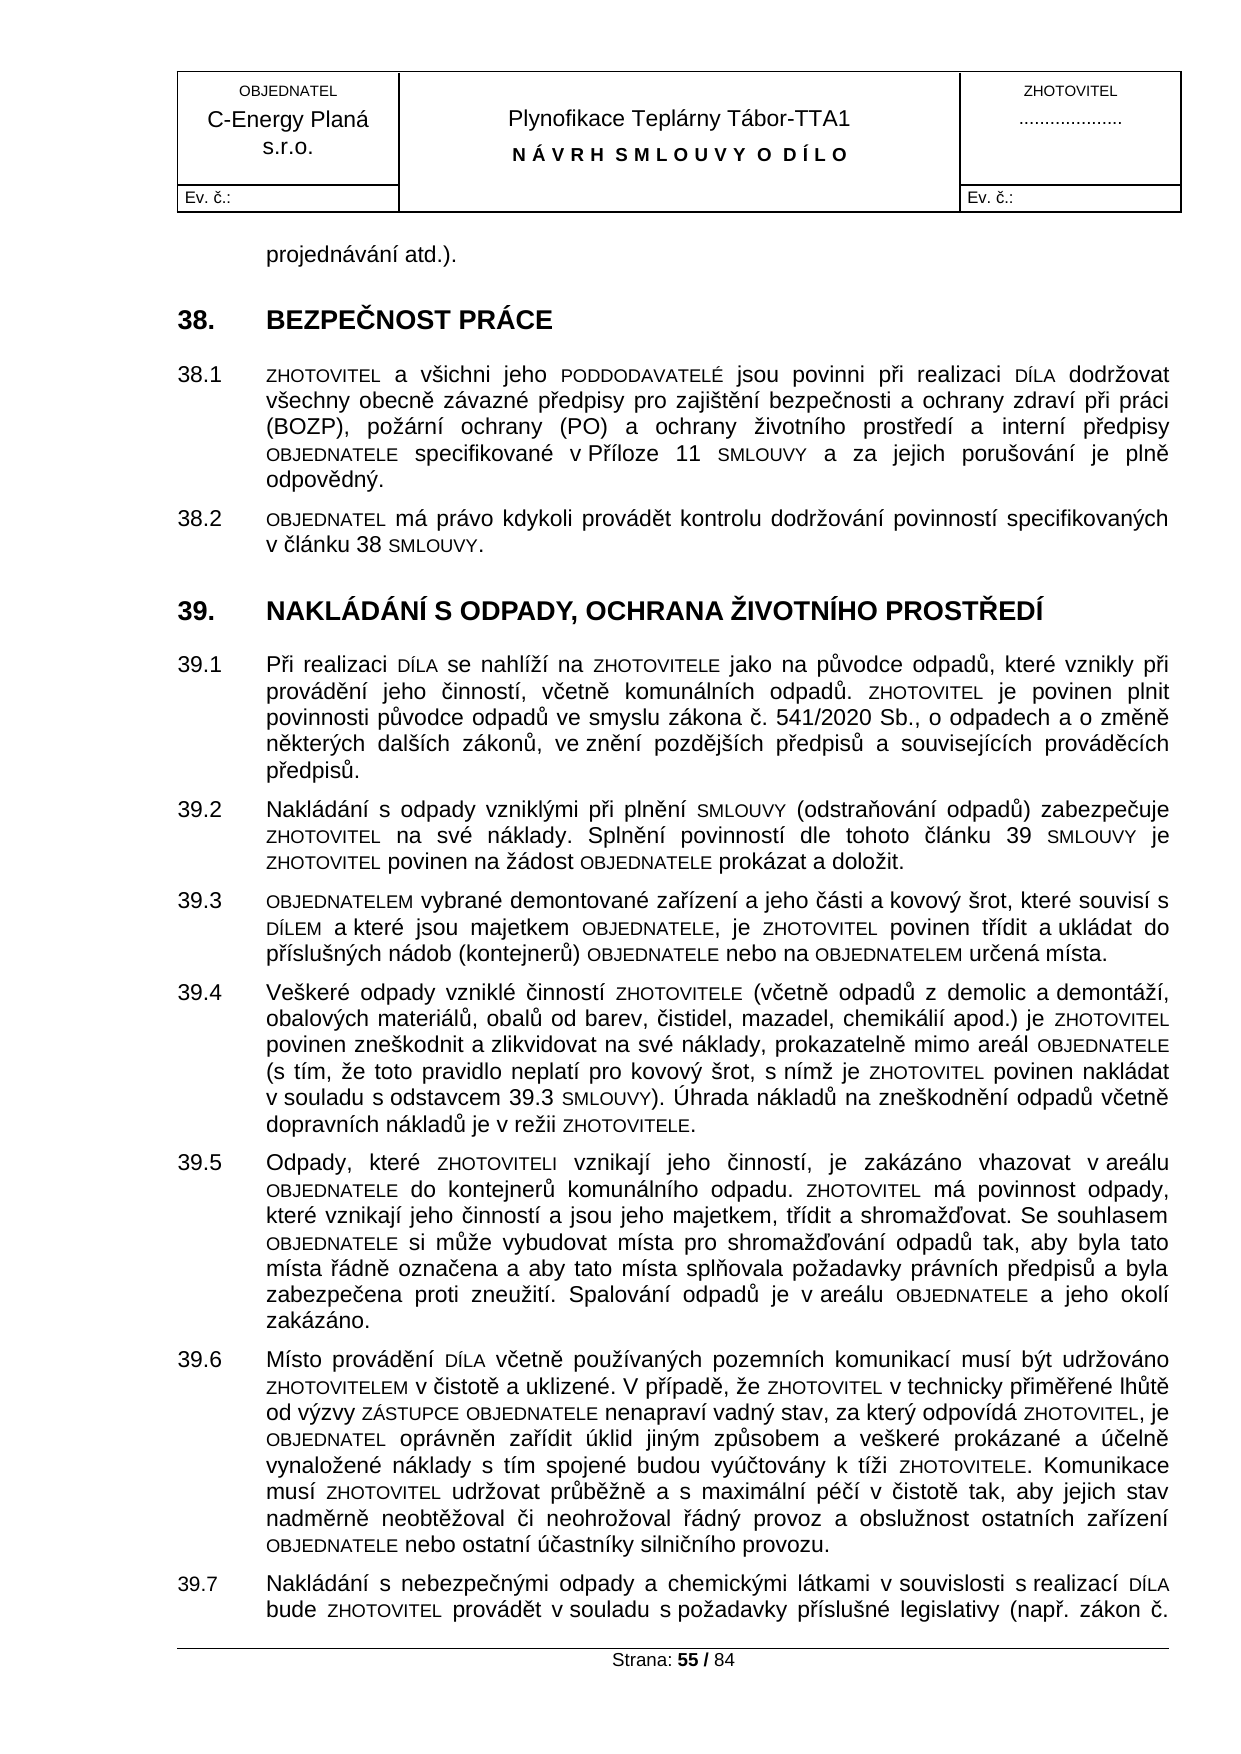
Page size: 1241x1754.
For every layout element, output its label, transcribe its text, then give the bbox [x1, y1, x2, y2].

text zhotovitel a všichni jeho poddodavatelé jsou povinni při realizaci díla dodržovat všechny obecně závazné předpisy pro zajištění bezpečnosti a ochrany zdraví při práci (BOZP), požární ochrany (PO) a ochrany životního prostředí a interní předpisy objednatele specifikované v Příloze 11 smlouvy a za jejich porušování je plně odpovědný. [177, 361, 1169, 492]
text Odpady, které zhotoviteli vznikají jeho činností, je zakázáno vhazovat v areálu objednatele do kontejnerů komunálního odpadu. zhotovitel má povinnost odpady, které vznikají jeho činností a jsou jeho majetkem, třídit a shromažďovat. Se souhlasem objednatele si může vybudovat místa pro shromažďování odpadů tak, aby byla tato místa řádně označena a aby tato místa splňovala požadavky právních předpisů a byla zabezpečena proti zneužití. Spalování odpadů je v areálu objednatele a jeho okolí zakázáno. [177, 1149, 1169, 1334]
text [177, 241, 1169, 267]
text objednatelem vybrané demontované zařízení a jeho části a kovový šrot, které souvisí s dílem a které jsou majetkem objednatele, je zhotovitel povinen třídit a ukládat do příslušných nádob (kontejnerů) objednatele nebo na objednatelem určená místa. [177, 887, 1169, 966]
text objednatel má právo kdykoli provádět kontrolu dodržování povinností specifikovaných v článku 38 smlouvy. [177, 505, 1169, 558]
text Nakládání s odpady vzniklými při plnění smlouvy (odstraňování odpadů) zabezpečuje zhotovitel na své náklady. Splnění povinností dle tohoto článku 39 smlouvy je zhotovitel povinen na žádost objednatele prokázat a doložit. [177, 796, 1169, 875]
subtitle Nakládání s odpady, ochrana životního prostředí [177, 595, 1169, 626]
text Veškeré odpady vzniklé činností zhotovitele (včetně odpadů z demolic a demontáží, obalových materiálů, obalů od barev, čistidel, mazadel, chemikálií apod.) je zhotovitel povinen zneškodnit a zlikvidovat na své náklady, prokazatelně mimo areál objednatele (s tím, že toto pravidlo neplatí pro kovový šrot, s nímž je zhotovitel povinen nakládat v souladu s odstavcem 39.3 smlouvy). Úhrada nákladů na zneškodnění odpadů včetně dopravních nákladů je v režii zhotovitele. [177, 979, 1169, 1137]
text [177, 1570, 1169, 1622]
text Při realizaci díla se nahlíží na zhotovitele jako na původce odpadů, které vznikly při provádění jeho činností, včetně komunálních odpadů. zhotovitel je povinen plnit povinnosti původce odpadů ve smyslu zákona č. 541/2020 Sb., o odpadech a o změně některých dalších zákonů, ve znění pozdějších předpisů a souvisejících prováděcích předpisů. [177, 651, 1169, 783]
text Místo provádění díla včetně používaných pozemních komunikací musí být udržováno zhotovitelem v čistotě a uklizené. V případě, že zhotovitel v technicky přiměřené lhůtě od výzvy zástupce objednatele nenapraví vadný stav, za který odpovídá zhotovitel, je objednatel oprávněn zařídit úklid jiným způsobem a veškeré prokázané a účelně vynaložené náklady s tím spojené budou vyúčtovány k tíži zhotovitele. Komunikace musí zhotovitel udržovat průběžně a s maximální péčí v čistotě tak, aby jejich stav nadměrně neobtěžoval či neohrožoval řádný provoz a obslužnost ostatních zařízení objednatele nebo ostatní účastníky silničního provozu. [177, 1346, 1169, 1557]
subtitle bezpečnost práce [177, 304, 1169, 336]
